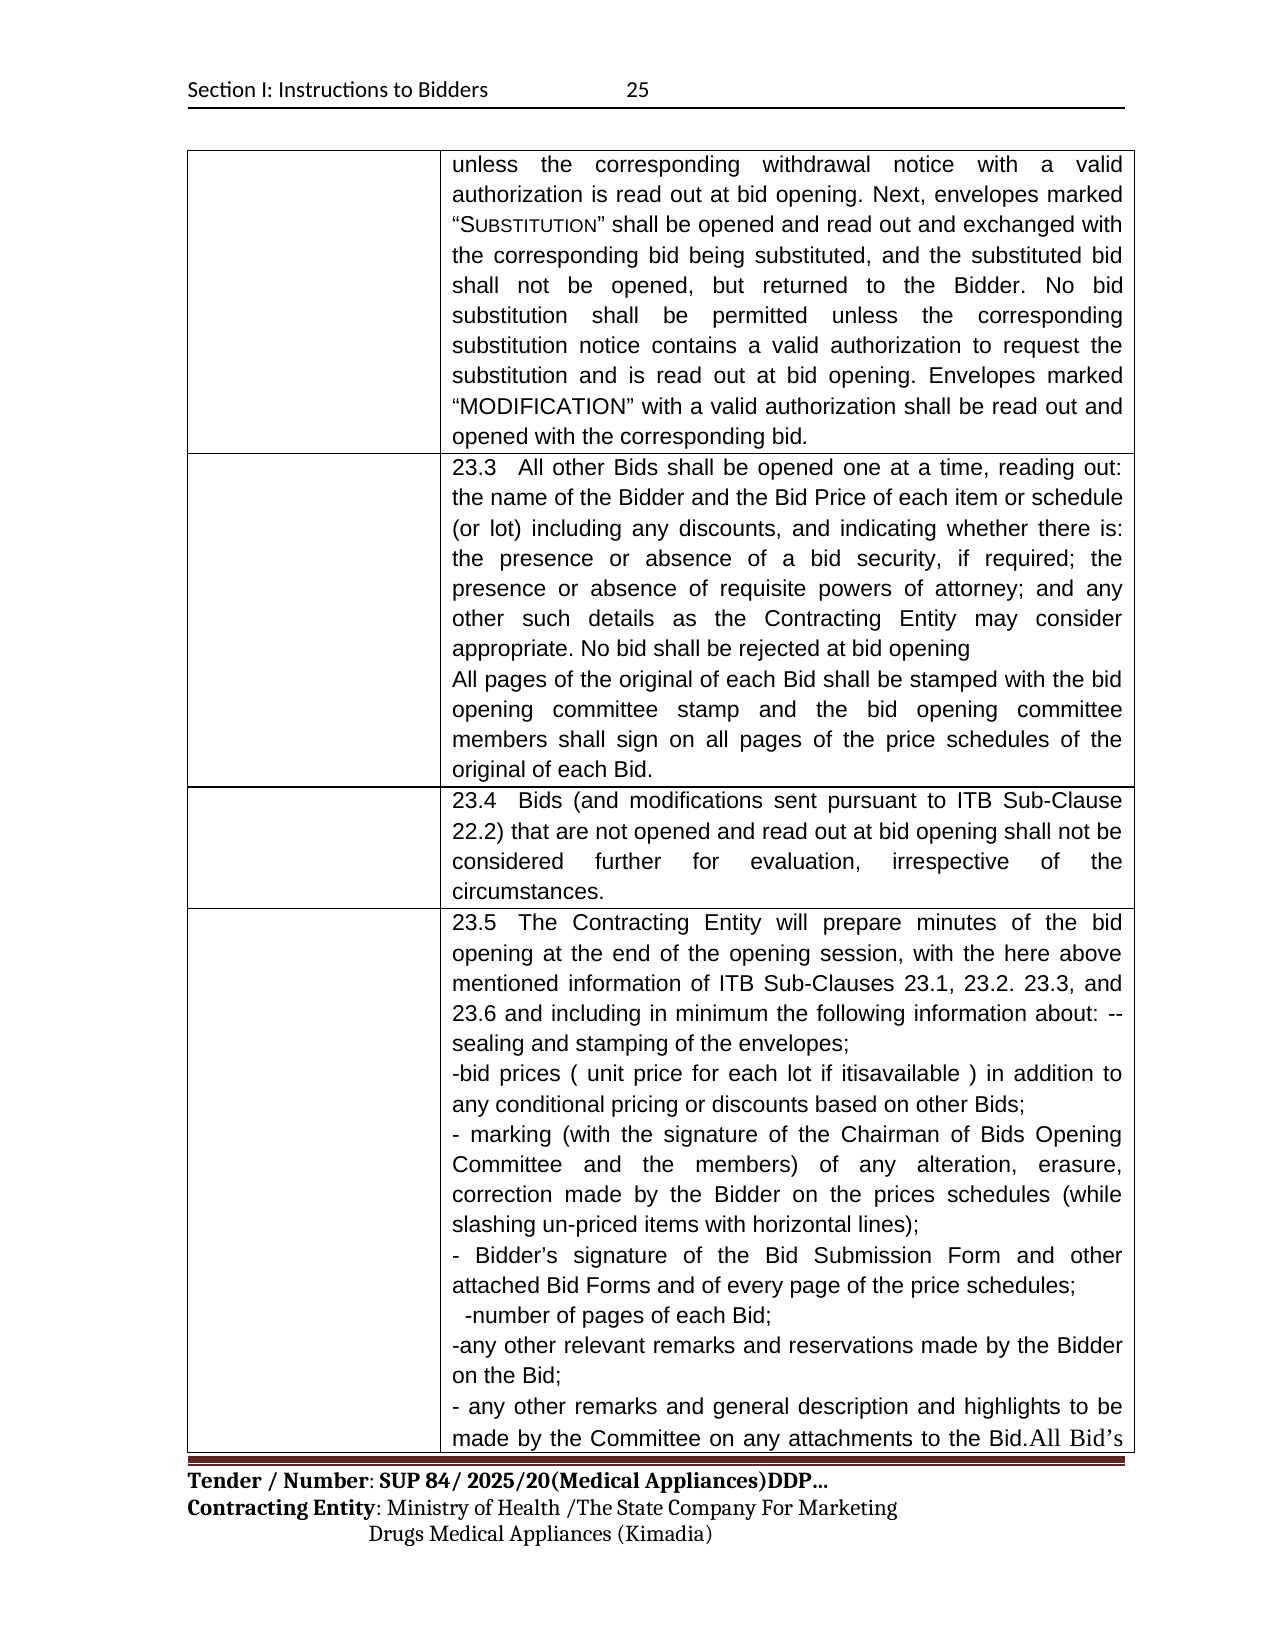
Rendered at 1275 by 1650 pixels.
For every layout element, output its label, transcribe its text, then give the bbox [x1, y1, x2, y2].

table_cell 23.3 All other Bids shall be opened one at a time, reading out: the name of the Bidder and the Bid Price of each item or schedule (or lot) including any discounts, and indicating whether there is: the presence or absence of a bid security, if required; the presence or absence of requisite powers of attorney; and any other such details as the Contracting Entity may consider appropriate. No bid shall be rejected at bid opening All pages of the original of each Bid shall be stamped with the bid opening committee stamp and the bid opening committee members shall sign on all pages of the price schedules of the original of each Bid. [441, 454, 1134, 786]
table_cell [441, 909, 1134, 1452]
table_cell 23.4 Bids (and modifications sent pursuant to ITB Sub-Clause 22.2) that are not opened and read out at bid opening shall not be considered further for evaluation, irrespective of the circumstances. [441, 788, 1134, 908]
table_cell [188, 909, 440, 1452]
table_cell [188, 151, 440, 453]
table_cell [188, 454, 440, 786]
table_cell [188, 788, 440, 908]
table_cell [441, 151, 1134, 453]
